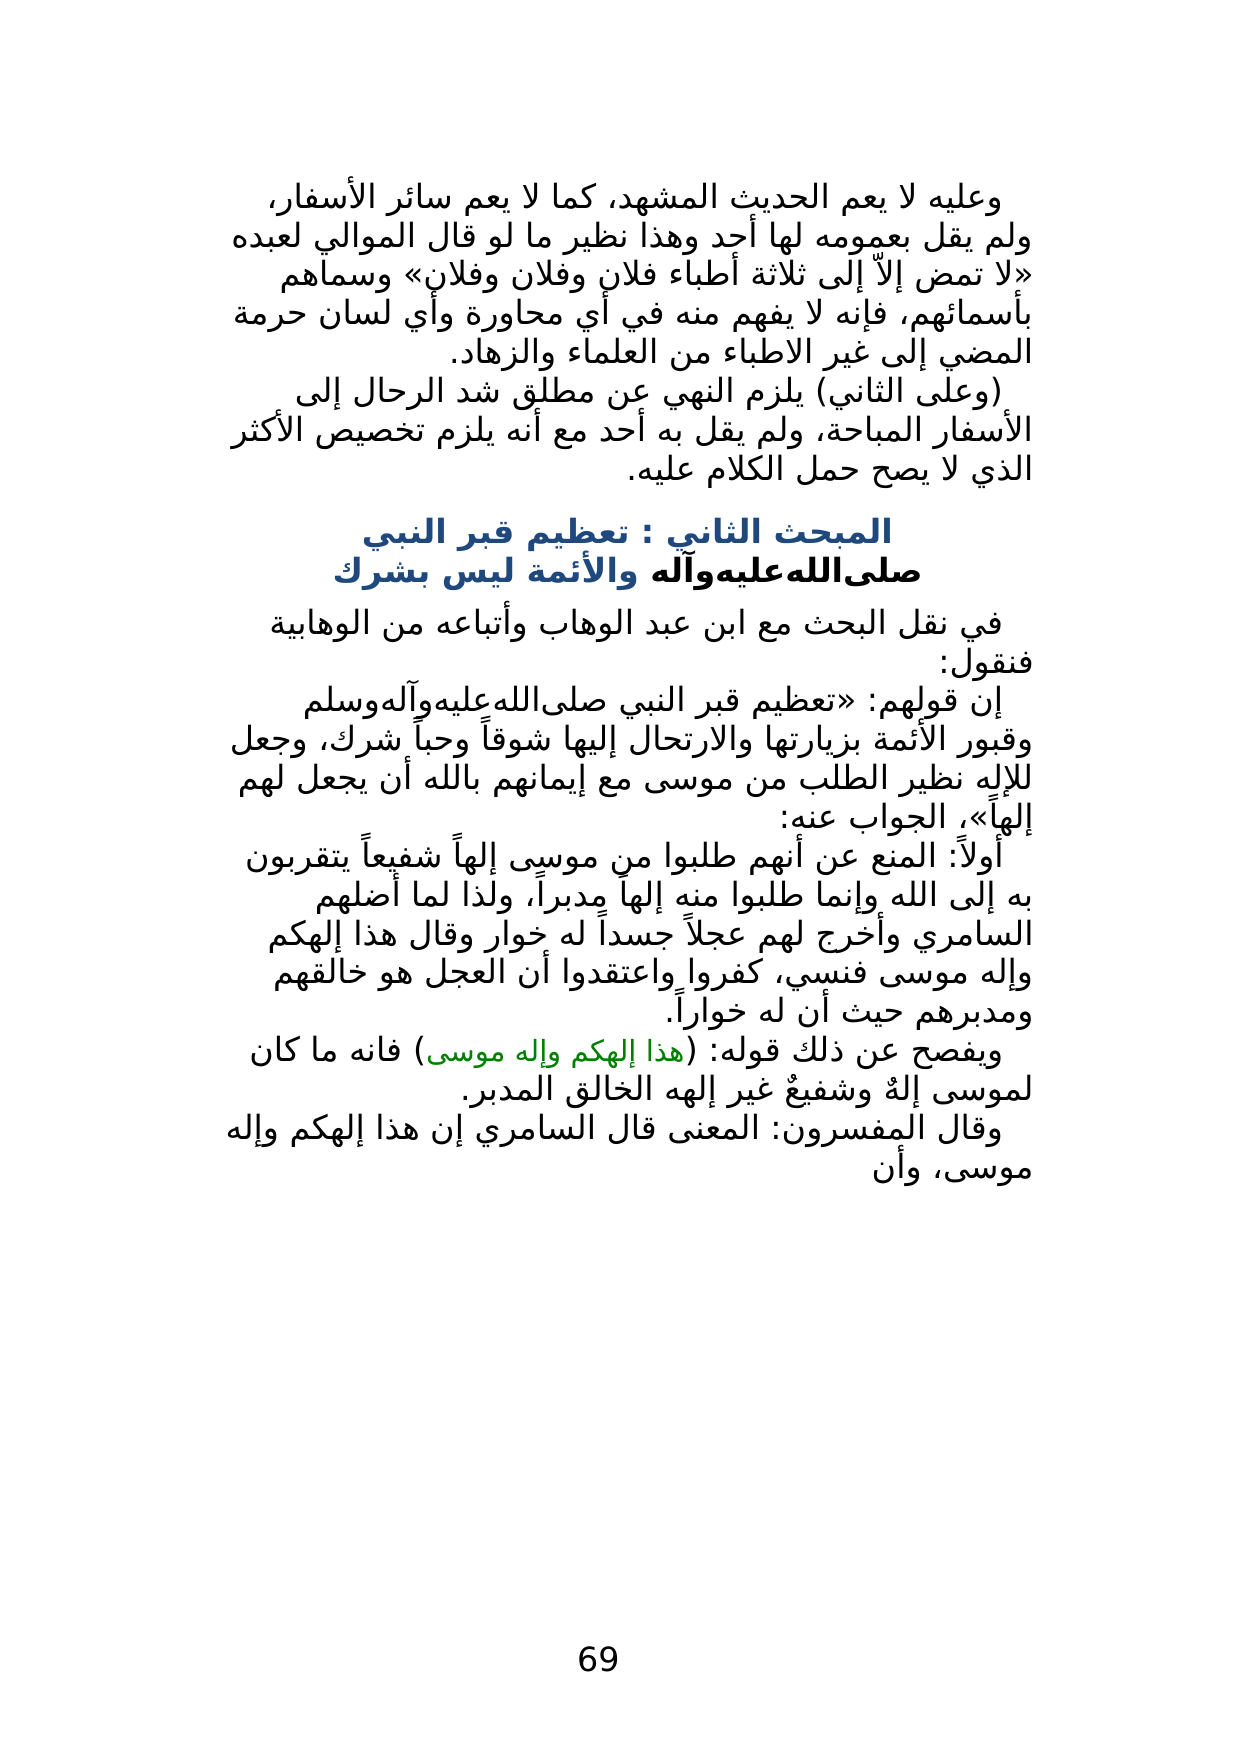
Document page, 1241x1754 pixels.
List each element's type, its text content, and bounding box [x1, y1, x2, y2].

text في نقل البحث مع ابن عبد الوهاب وأتباعه من الوهابية فنقول: [222, 603, 1033, 681]
text وقال المفسرون: المعنى قال السامري إن هذا إلهكم وإله موسى، وأن [222, 1108, 1033, 1186]
text إن قولهم: «تعظيم قبر النبي صلى‌الله‌عليه‌وآله‌وسلم وقبور الأئمة بزيارتها والارتحال إليها شوقاً وحباً شرك، وجعل للإله نظير الطلب من موسى مع إيمانهم بالله أن يجعل لهم إلهاً»، الجواب عنه: [222, 681, 1033, 836]
text أولاً: المنع عن أنهم طلبوا من موسى إلهاً شفيعاً يتقربون به إلى الله وإنما طلبوا منه إلهاً مدبراً، ولذا لما أضلهم السامري وأخرج لهم عجلاً جسداً له خوار وقال هذا إلهكم وإله موسى فنسي، كفروا واعتقدوا أن العجل هو خالقهم ومدبرهم حيث أن له خواراً. [222, 836, 1033, 1031]
text (وعلى الثاني) يلزم النهي عن مطلق شد الرحال إلى الأسفار المباحة، ولم يقل به أحد مع أنه يلزم تخصيص الأكثر الذي لا يصح حمل الكلام عليه. [222, 371, 1033, 488]
text ويفصح عن ذلك قوله: (هذا إلهكم وإله موسى) فانه ما كان لموسى إلهٌ وشفيعٌ غير إلهه الخالق المدبر. [222, 1031, 1033, 1108]
subtitle المبحث الثاني : تعظيم قبر النبي صلى‌الله‌عليه‌وآله والأئمة ليس بشرك [222, 513, 1033, 591]
text وعليه لا يعم الحديث المشهد، كما لا يعم سائر الأسفار، ولم يقل بعمومه لها أحد وهذا نظير ما لو قال الموالي لعبده «لا تمض إلاّ إلى ثلاثة أطباء فلان وفلان وفلان» وسماهم بأسمائهم، فإنه لا يفهم منه في أي محاورة وأي لسان حرمة المضي إلى غير الاطباء من العلماء والزهاد. [222, 177, 1033, 371]
